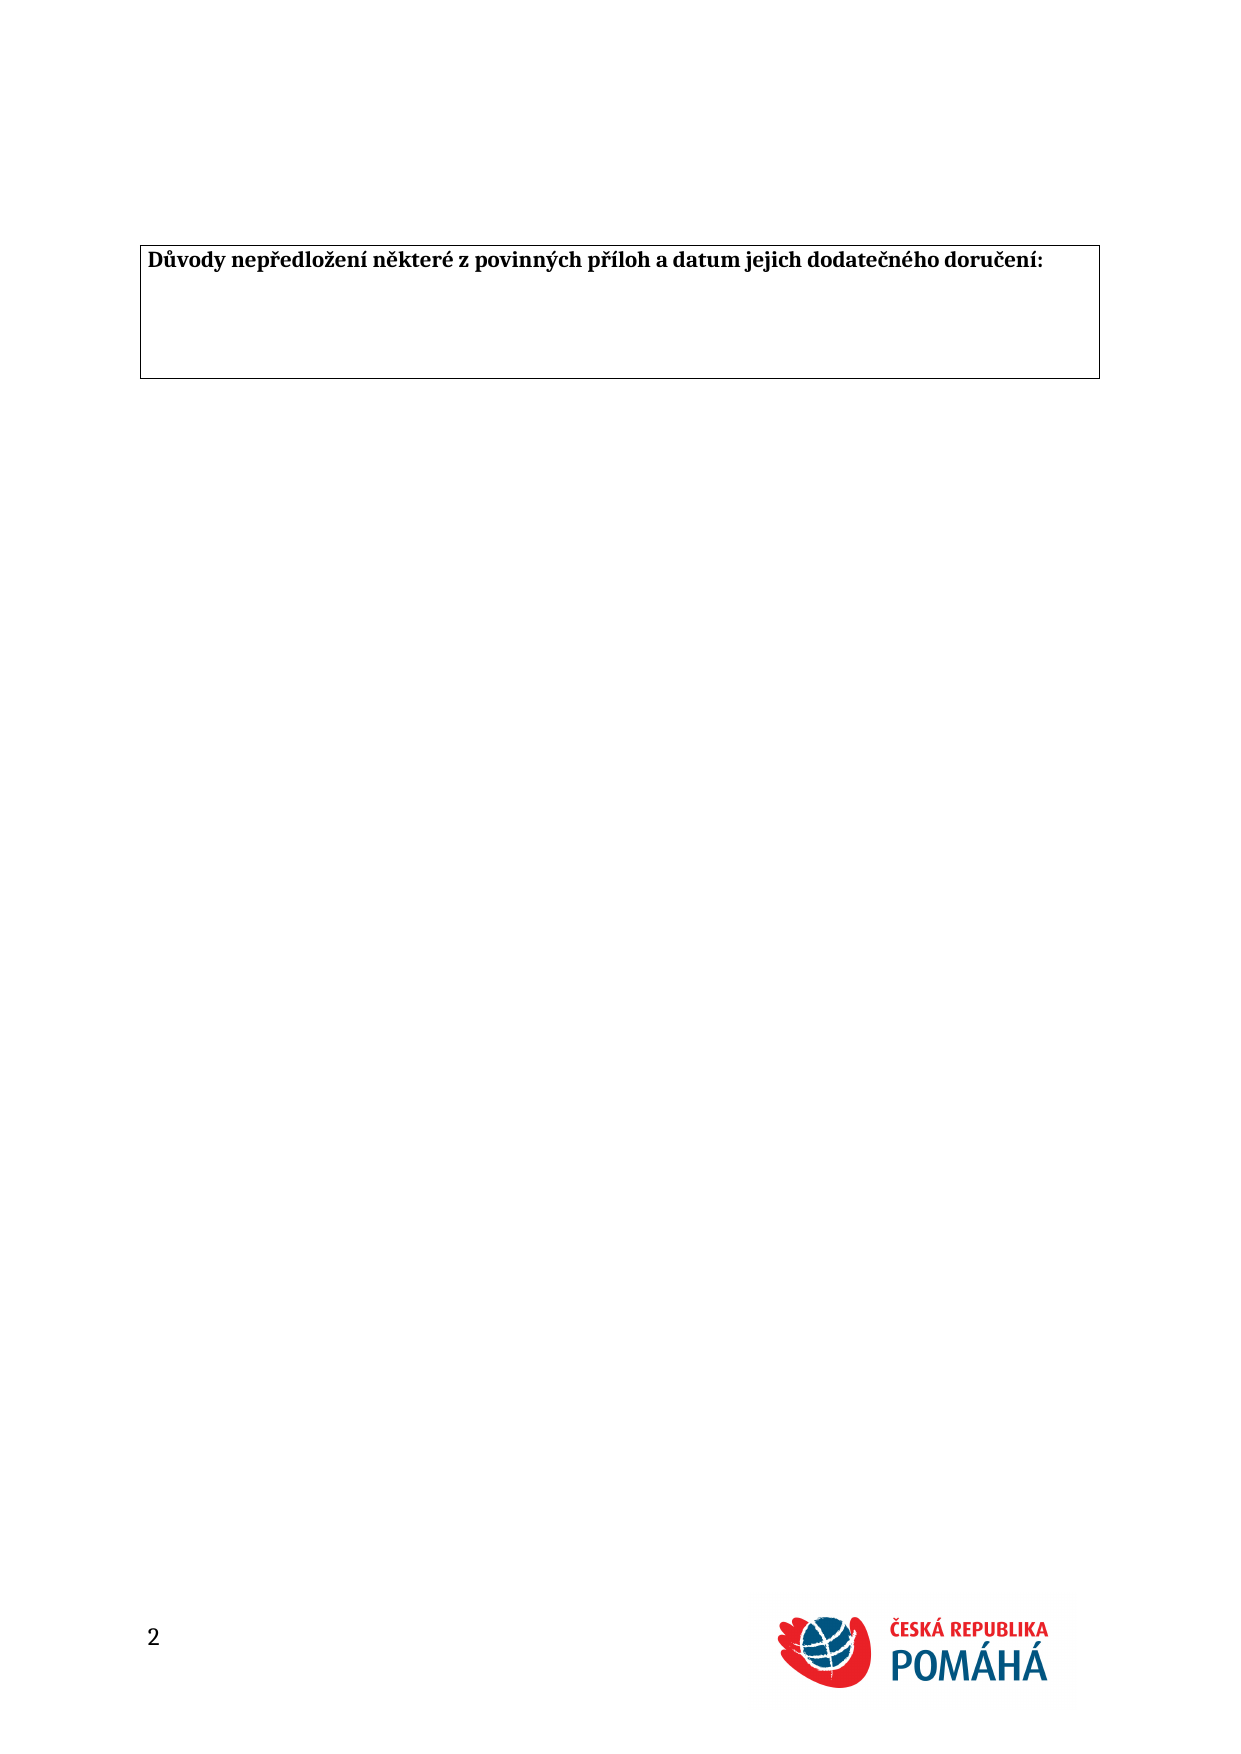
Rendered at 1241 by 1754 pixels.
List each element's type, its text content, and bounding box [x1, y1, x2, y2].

picture [748, 1592, 1078, 1710]
table_header Důvody nepředložení některé z povinných příloh a datum jejich dodatečného doručení: [141, 246, 1099, 378]
